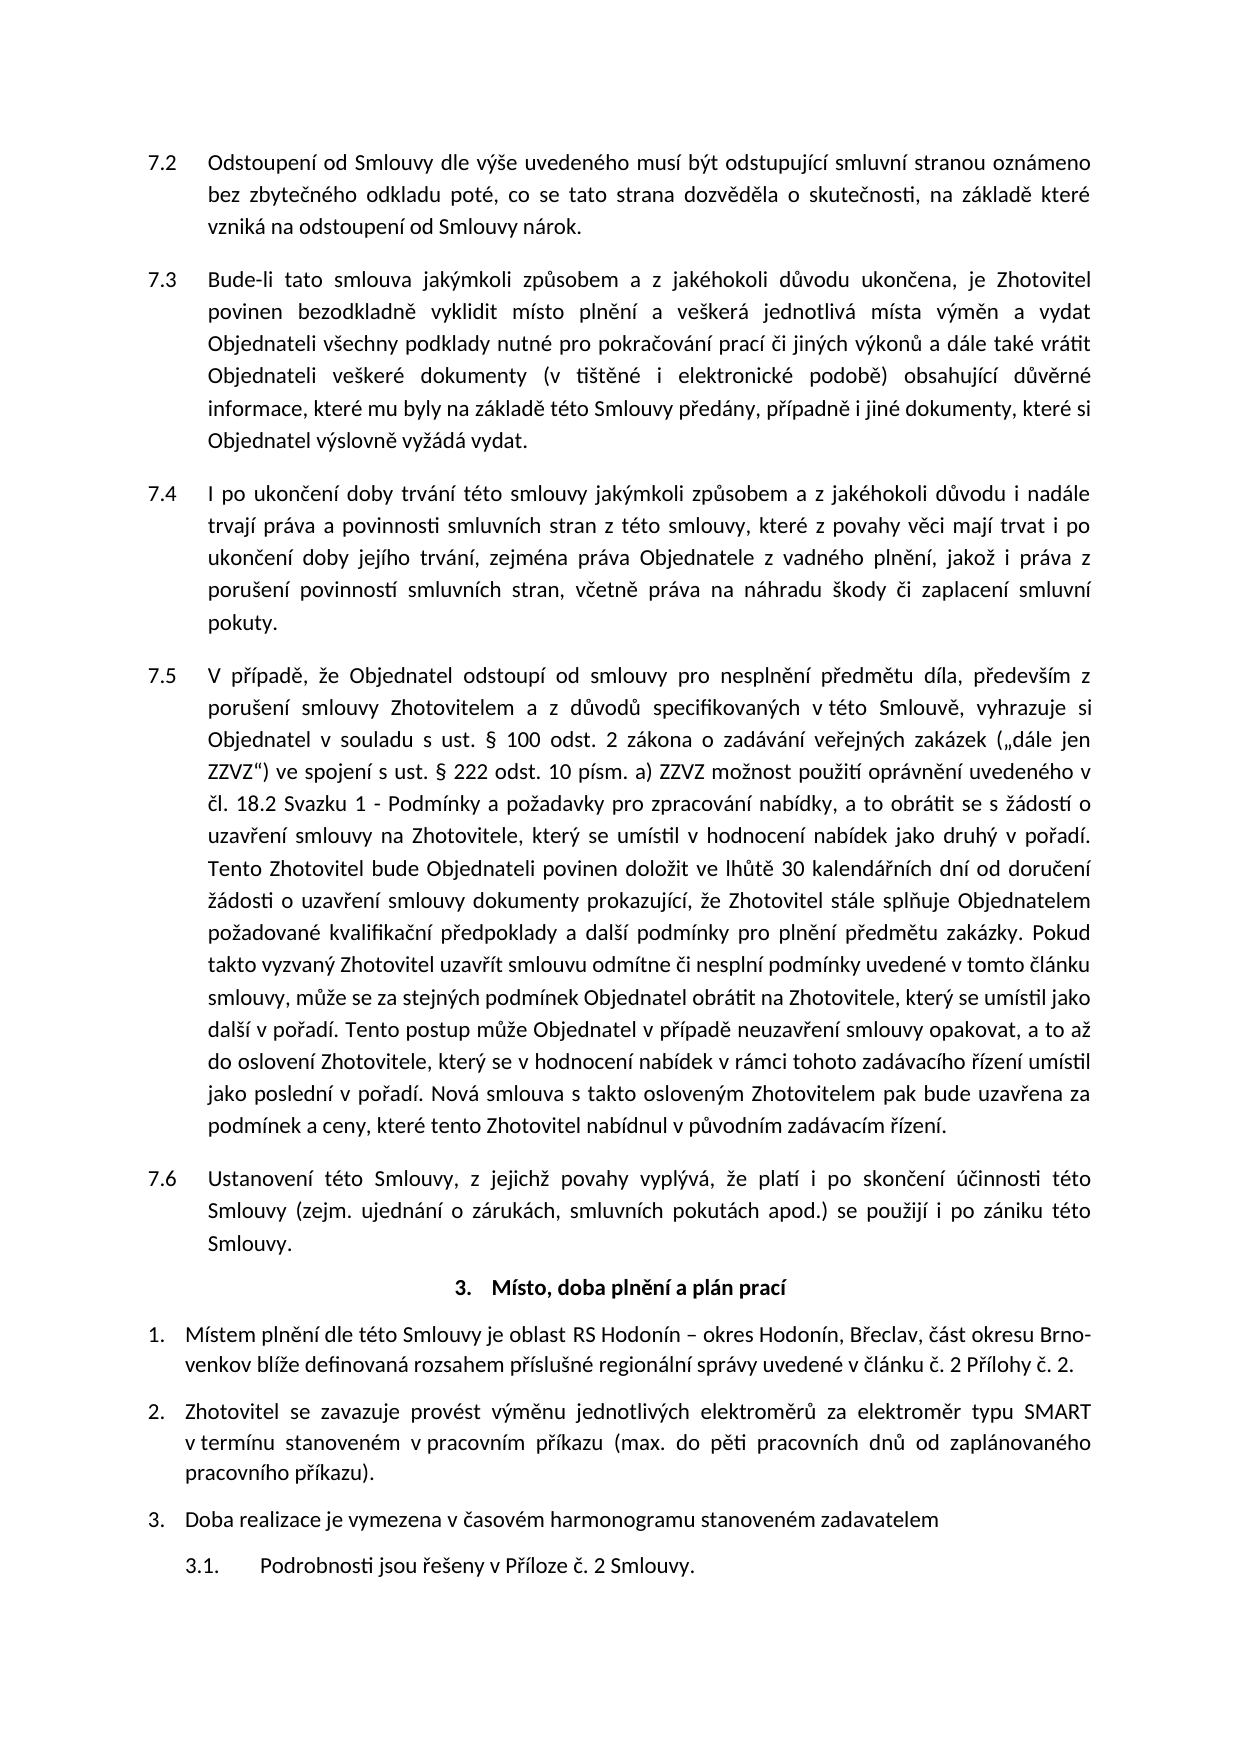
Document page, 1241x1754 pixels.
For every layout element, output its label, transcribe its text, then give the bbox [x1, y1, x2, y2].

list I po ukončení doby trvání této smlouvy jakýmkoli způsobem a z jakéhokoli důvodu i nadále trvají práva a povinnosti smluvních stran z této smlouvy, které z povahy věci mají trvat i po ukončení doby jejího trvání, zejména práva Objednatele z vadného plnění, jakož i práva z porušení povinností smluvních stran, včetně práva na náhradu škody či zaplacení smluvní pokuty. [148, 479, 1093, 636]
list Místo, doba plnění a plán prací [148, 1273, 1093, 1301]
list Ustanovení této Smlouvy, z jejichž povahy vyplývá, že platí i po skončení účinnosti této Smlouvy (zejm. ujednání o zárukách, smluvních pokutách apod.) se použijí i po zániku této Smlouvy. [148, 1164, 1093, 1257]
list Podrobnosti jsou řešeny v Příloze č. 2 Smlouvy. [185, 1552, 1093, 1579]
list V případě, že Objednatel odstoupí od smlouvy pro nesplnění předmětu díla, především z porušení smlouvy Zhotovitelem a z důvodů specifikovaných v této Smlouvě, vyhrazuje si Objednatel v souladu s ust. § 100 odst. 2 zákona o zadávání veřejných zakázek („dále jen ZZVZ“) ve spojení s ust. § 222 odst. 10 písm. a) ZZVZ možnost použití oprávnění uvedeného v čl. 18.2 Svazku 1 - Podmínky a požadavky pro zpracování nabídky, a to obrátit se s žádostí o uzavření smlouvy na Zhotovitele, který se umístil v hodnocení nabídek jako druhý v pořadí. Tento Zhotovitel bude Objednateli povinen doložit ve lhůtě 30 kalendářních dní od doručení žádosti o uzavření smlouvy dokumenty prokazující, že Zhotovitel stále splňuje Objednatelem požadované kvalifikační předpoklady a další podmínky pro plnění předmětu zakázky. Pokud takto vyzvaný Zhotovitel uzavřít smlouvu odmítne či nesplní podmínky uvedené v tomto článku smlouvy, může se za stejných podmínek Objednatel obrátit na Zhotovitele, který se umístil jako další v pořadí. Tento postup může Objednatel v případě neuzavření smlouvy opakovat, a to až do oslovení Zhotovitele, který se v hodnocení nabídek v rámci tohoto zadávacího řízení umístil jako poslední v pořadí. Nová smlouva s takto osloveným Zhotovitelem pak bude uzavřena za podmínek a ceny, které tento Zhotovitel nabídnul v původním zadávacím řízení. [148, 661, 1093, 1139]
list Odstoupení od Smlouvy dle výše uvedeného musí být odstupující smluvní stranou oznámeno bez zbytečného odkladu poté, co se tato strana dozvěděla o skutečnosti, na základě které vzniká na odstoupení od Smlouvy nárok. [148, 148, 1093, 240]
list Zhotovitel se zavazuje provést výměnu jednotlivých elektroměrů za elektroměr typu SMART v termínu stanoveném v pracovním příkazu (max. do pěti pracovních dnů od zaplánovaného pracovního příkazu). [148, 1397, 1093, 1486]
list Doba realizace je vymezena v časovém harmonogramu stanoveném zadavatelem [148, 1505, 1093, 1533]
list Bude-li tato smlouva jakýmkoli způsobem a z jakéhokoli důvodu ukončena, je Zhotovitel povinen bezodkladně vyklidit místo plnění a veškerá jednotlivá místa výměn a vydat Objednateli všechny podklady nutné pro pokračování prací či jiných výkonů a dále také vrátit Objednateli veškeré dokumenty (v tištěné i elektronické podobě) obsahující důvěrné informace, které mu byly na základě této Smlouvy předány, případně i jiné dokumenty, které si Objednatel výslovně vyžádá vydat. [148, 265, 1093, 454]
list Místem plnění dle této Smlouvy je oblast RS Hodonín – okres Hodonín, Břeclav, část okresu Brno-venkov blíže definovaná rozsahem příslušné regionální správy uvedené v článku č. 2 Přílohy č. 2. [148, 1320, 1093, 1378]
